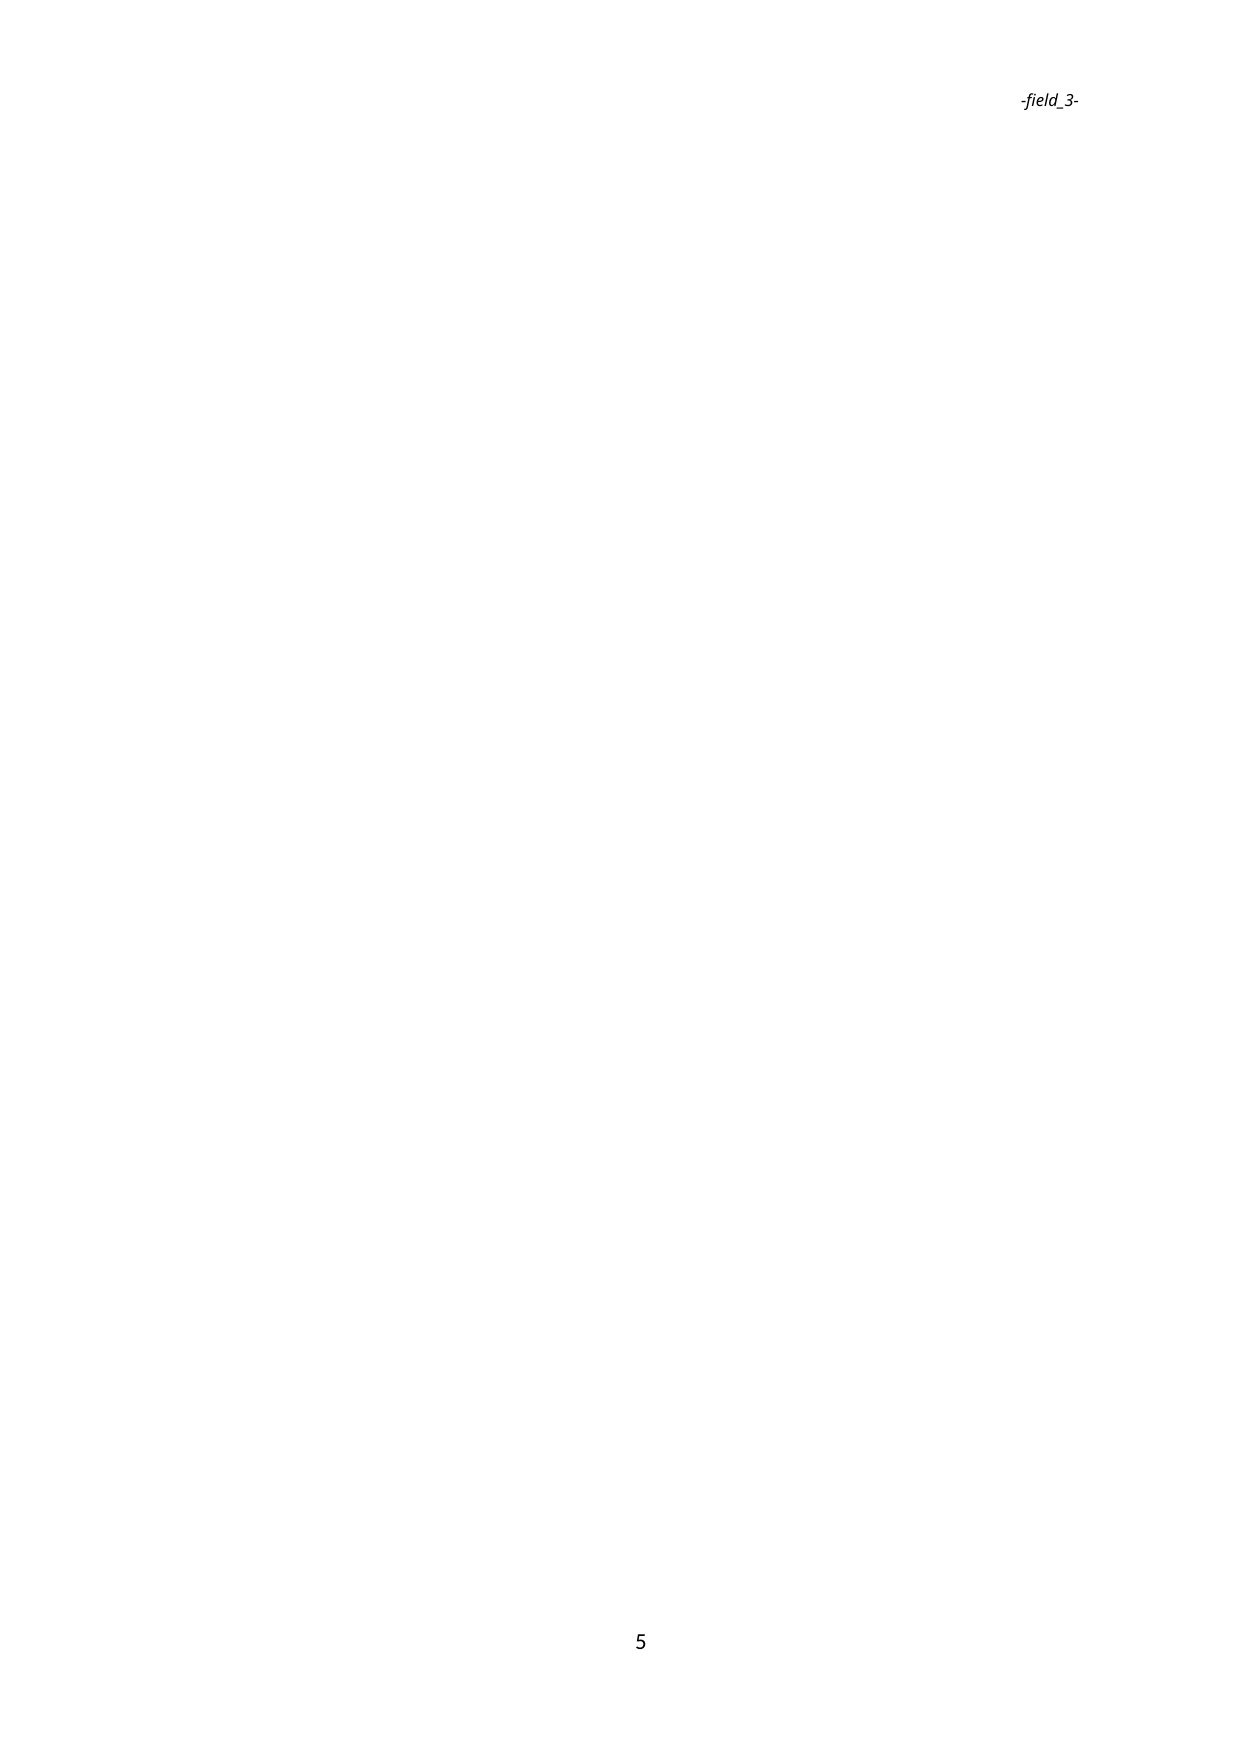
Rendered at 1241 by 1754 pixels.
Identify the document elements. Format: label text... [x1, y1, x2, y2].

text -field_3- [947, 89, 1146, 111]
